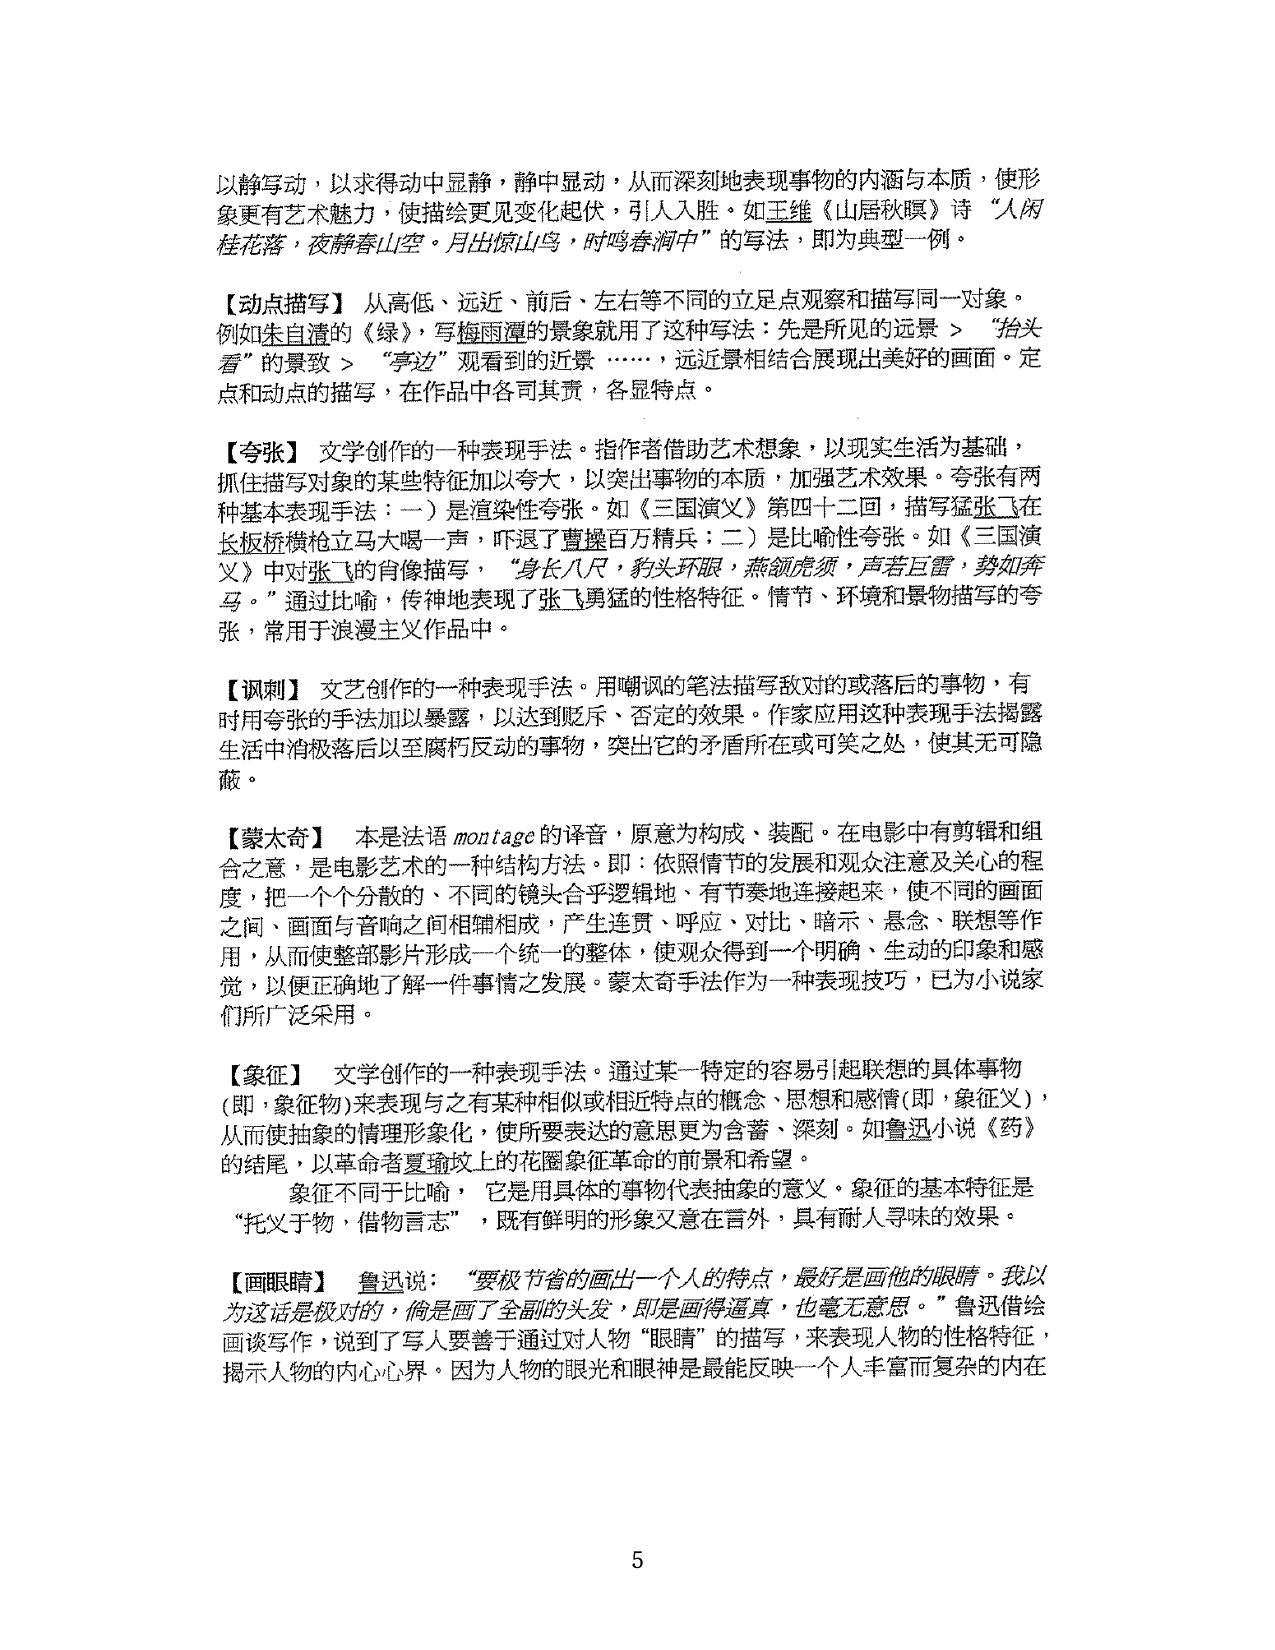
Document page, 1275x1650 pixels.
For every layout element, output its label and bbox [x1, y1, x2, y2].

picture [193, 151, 1092, 1413]
